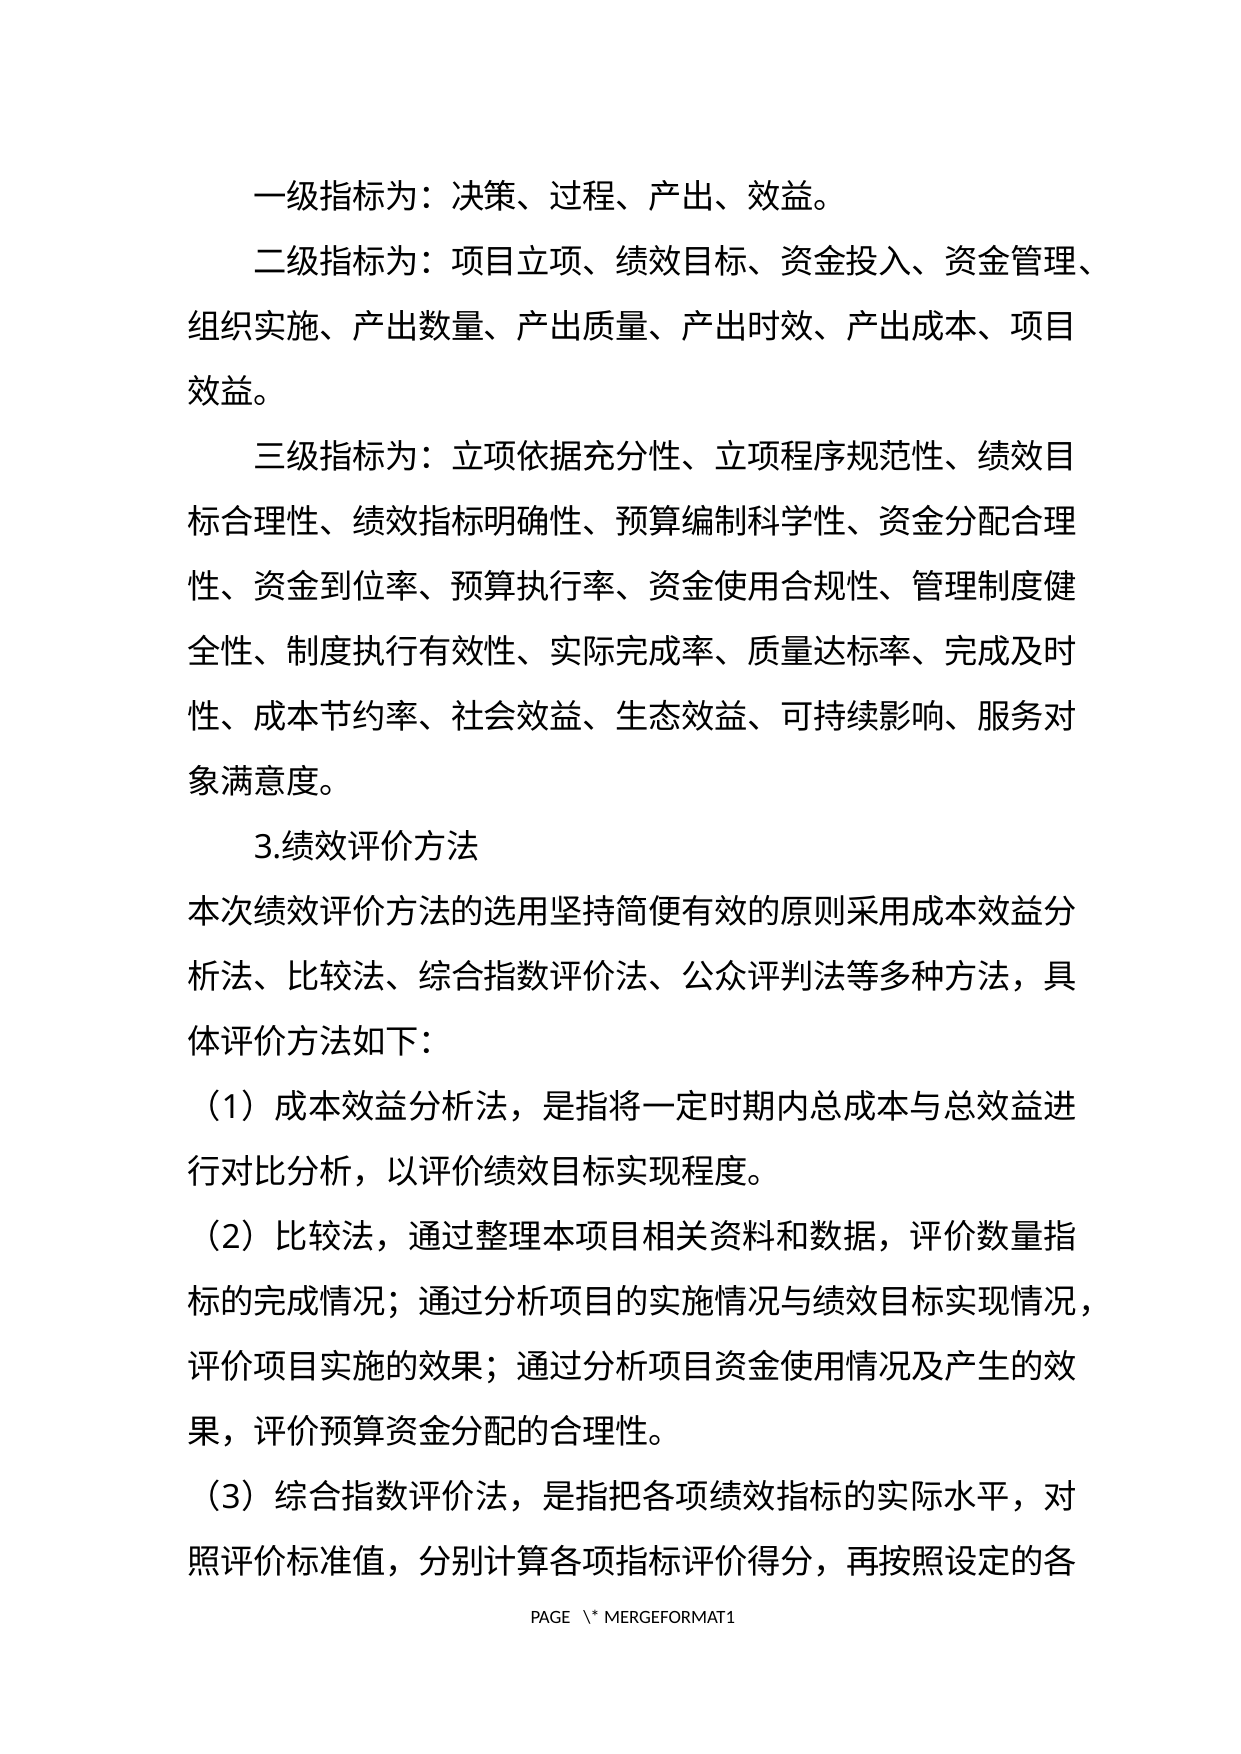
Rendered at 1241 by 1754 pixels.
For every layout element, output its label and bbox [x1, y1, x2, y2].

text [187, 162, 1078, 1592]
